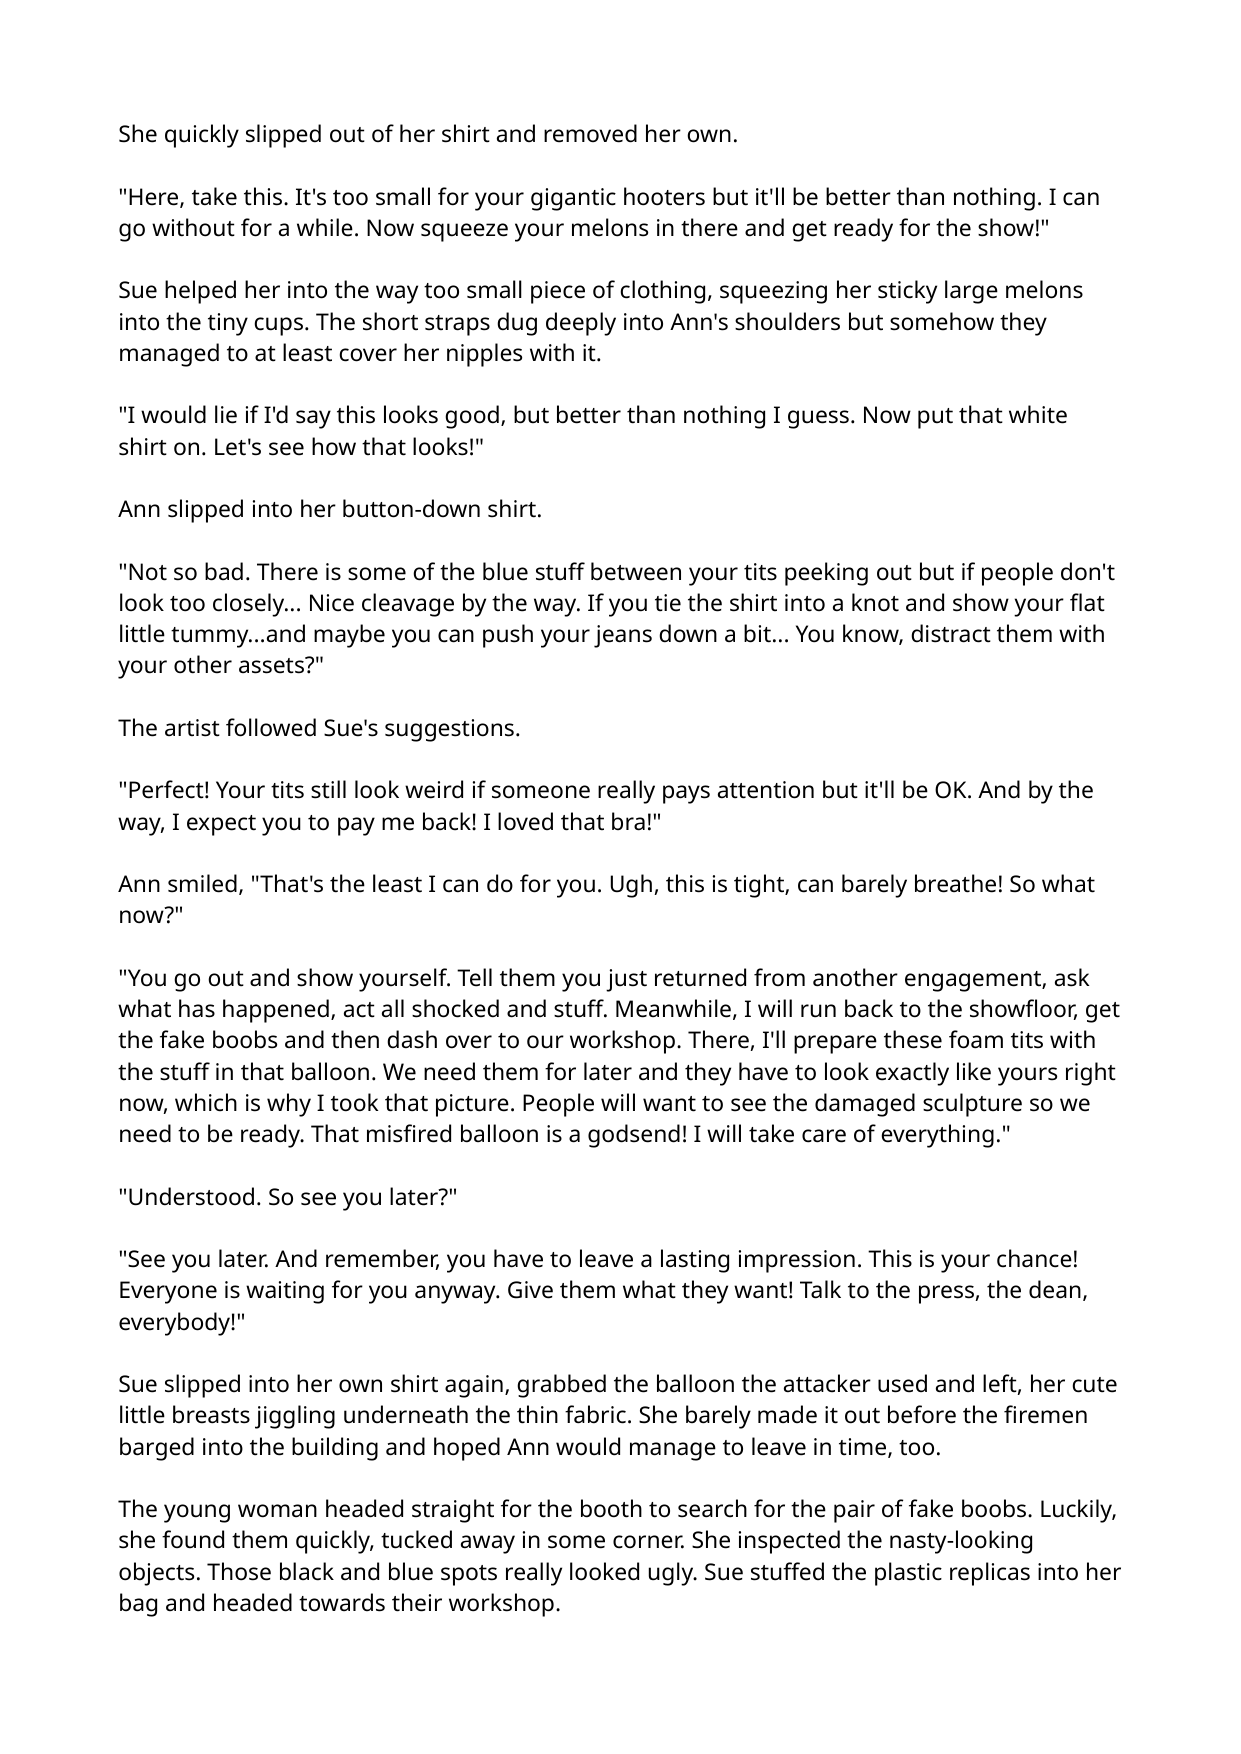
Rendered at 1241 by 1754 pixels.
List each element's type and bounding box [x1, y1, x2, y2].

text [118, 118, 1122, 1618]
